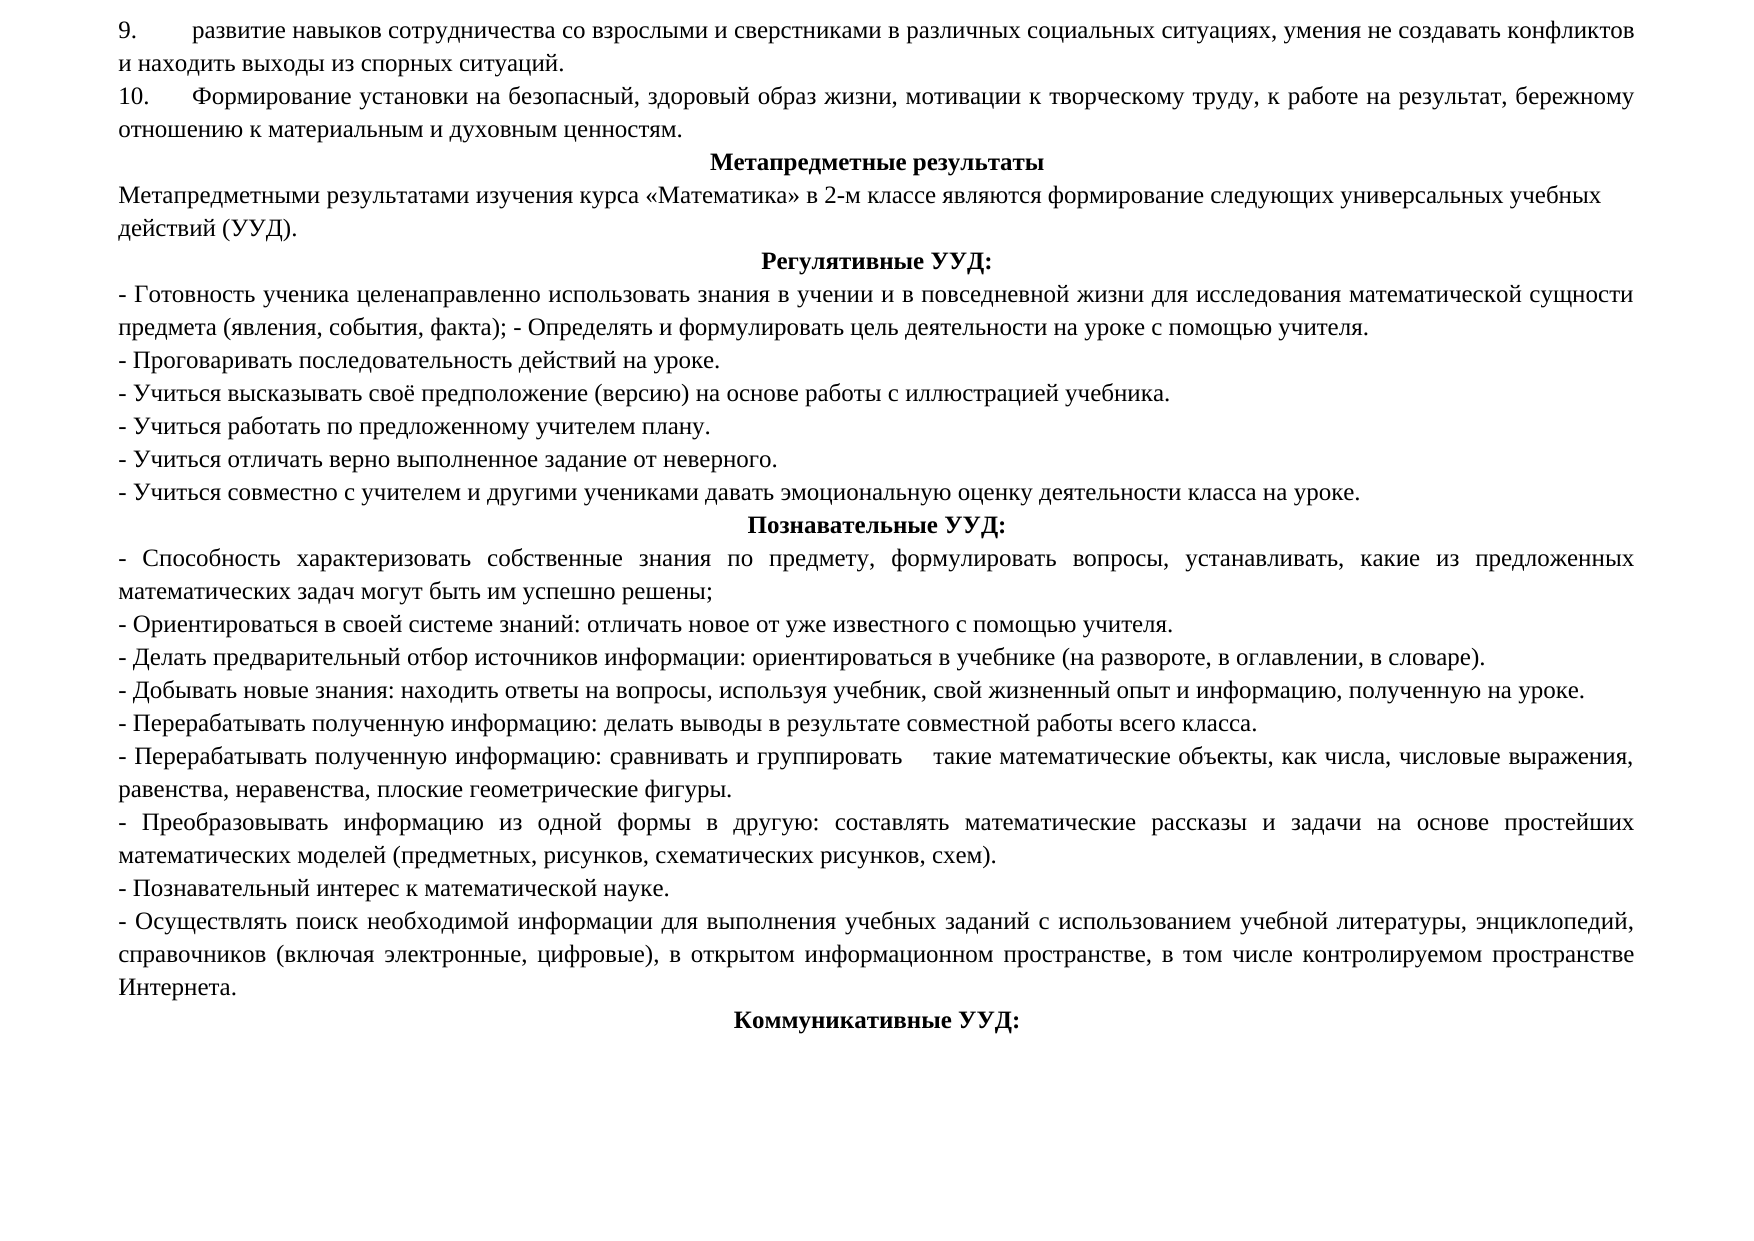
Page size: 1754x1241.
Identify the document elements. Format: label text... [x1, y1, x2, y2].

text - Способность характеризовать собственные знания по предмету, формулировать вопросы, устанавливать, какие из предложенных математических задач могут быть им успешно решены; [118, 543, 1636, 605]
text - Учиться высказывать своё предположение (версию) на основе работы с иллюстрацией учебника. [118, 378, 1636, 407]
text - Учиться отличать верно выполненное задание от неверного. [118, 444, 1636, 473]
text - Делать предварительный отбор источников информации: ориентироваться в учебнике (на развороте, в оглавлении, в словаре). [118, 642, 1636, 671]
text - Познавательный интерес к математической науке. [118, 873, 1636, 902]
text Познавательные УУД: [118, 510, 1636, 539]
text Коммуникативные УУД: [118, 1005, 1636, 1034]
text Метапредметные результаты [118, 147, 1636, 176]
text - Учиться совместно с учителем и другими учениками давать эмоциональную оценку деятельности класса на уроке. [118, 477, 1636, 506]
text - Перерабатывать полученную информацию: делать выводы в результате совместной работы всего класса. [118, 708, 1636, 737]
text Метапредметными результатами изучения курса «Математика» в 2-м классе являются формирование следующих универсальных учебных действий (УУД). [118, 180, 1636, 242]
text Регулятивные УУД: [118, 246, 1636, 275]
text - Добывать новые знания: находить ответы на вопросы, используя учебник, свой жизненный опыт и информацию, полученную на уроке. [118, 675, 1636, 704]
text - Учиться работать по предложенному учителем плану. [118, 411, 1636, 440]
text - Ориентироваться в своей системе знаний: отличать новое от уже известного с помощью учителя. [118, 609, 1636, 638]
text - Готовность ученика целенаправленно использовать знания в учении и в повседневной жизни для исследования математической сущности предмета (явления, события, факта); - Определять и формулировать цель деятельности на уроке с помощью учителя. [118, 279, 1636, 341]
text - Перерабатывать полученную информацию: сравнивать и группировать такие математические объекты, как числа, числовые выражения, равенства, неравенства, плоские геометрические фигуры. [118, 741, 1636, 803]
text - Преобразовывать информацию из одной формы в другую: составлять математические рассказы и задачи на основе простейших математических моделей (предметных, рисунков, схематических рисунков, схем). [118, 807, 1636, 869]
text 10. Формирование установки на безопасный, здоровый образ жизни, мотивации к творческому труду, к работе на результат, бережному отношению к материальным и духовным ценностям. [118, 81, 1636, 143]
text 9. развитие навыков сотрудничества со взрослыми и сверстниками в различных социальных ситуациях, умения не создавать конфликтов и находить выходы из спорных ситуаций. [118, 15, 1636, 77]
text - Осуществлять поиск необходимой информации для выполнения учебных заданий с использованием учебной литературы, энциклопедий, справочников (включая электронные, цифровые), в открытом информационном пространстве, в том числе контролируемом пространстве Интернета. [118, 906, 1636, 1001]
text - Проговаривать последовательность действий на уроке. [118, 345, 1636, 374]
